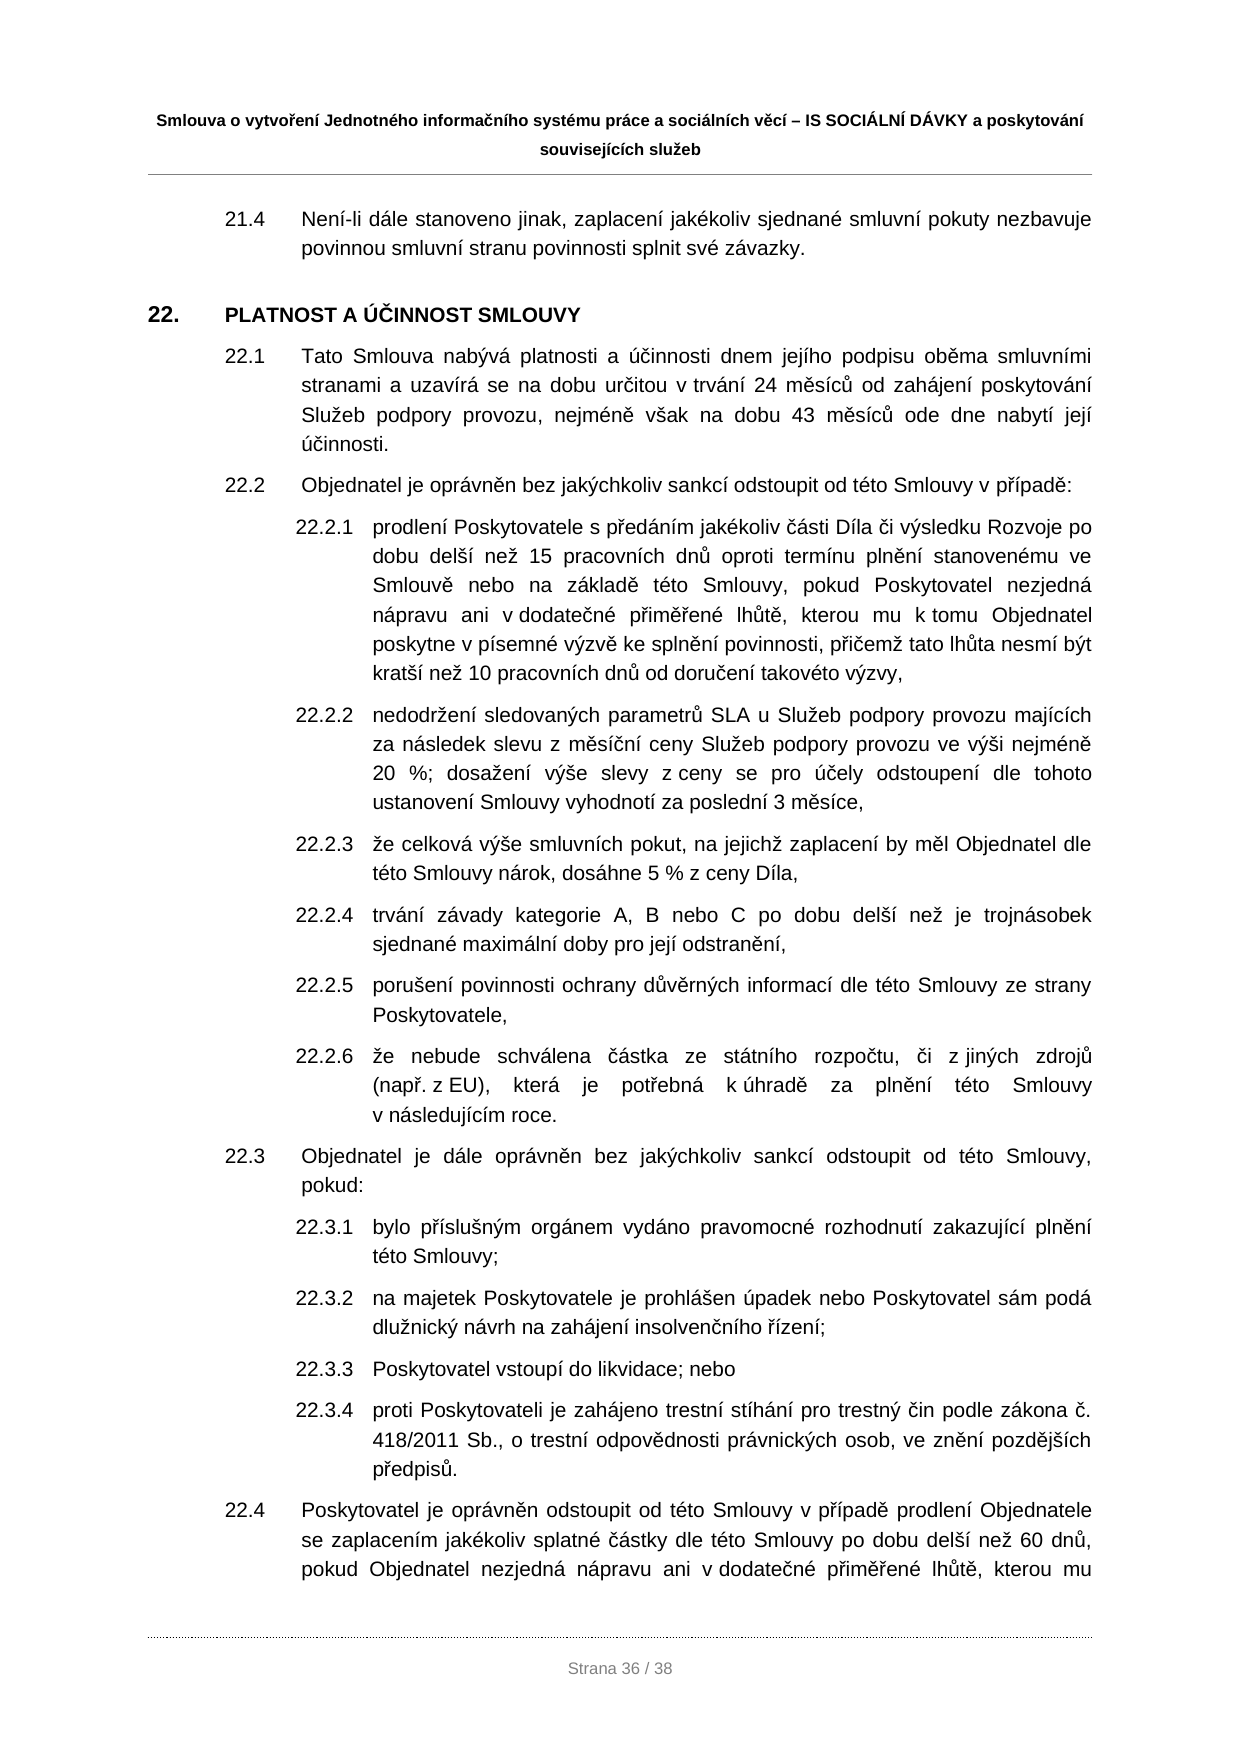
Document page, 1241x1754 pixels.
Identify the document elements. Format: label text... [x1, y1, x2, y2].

list Tato Smlouva nabývá platnosti a účinnosti dnem jejího podpisu oběma smluvními stranami a uzavírá se na dobu určitou v trvání 24 měsíců od zahájení poskytování Služeb podpory provozu, nejméně však na dobu 43 měsíců ode dne nabytí její účinnosti. [224, 340, 1092, 457]
list že celková výše smluvních pokut, na jejichž zaplacení by měl Objednatel dle této Smlouvy nárok, dosáhne 5 % z ceny Díla, [295, 828, 1092, 886]
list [224, 1494, 1092, 1582]
list proti Poskytovateli je zahájeno trestní stíhání pro trestný čin podle zákona č. 418/2011 Sb., o trestní odpovědnosti právnických osob, ve znění pozdějších předpisů. [295, 1394, 1092, 1482]
list Objednatel je oprávněn bez jakýchkoliv sankcí odstoupit od této Smlouvy v případě: [224, 469, 1092, 499]
list Není-li dále stanoveno jinak, zaplacení jakékoliv sjednané smluvní pokuty nezbavuje povinnou smluvní stranu povinnosti splnit své závazky. [224, 203, 1092, 261]
list porušení povinnosti ochrany důvěrných informací dle této Smlouvy ze strany Poskytovatele, [295, 969, 1092, 1028]
list PLATNOST A ÚČINNOST SMLOUVY [148, 299, 1092, 328]
list na majetek Poskytovatele je prohlášen úpadek nebo Poskytovatel sám podá dlužnický návrh na zahájení insolvenčního řízení; [295, 1282, 1092, 1340]
list bylo příslušným orgánem vydáno pravomocné rozhodnutí zakazující plnění této Smlouvy; [295, 1211, 1092, 1269]
list Poskytovatel vstoupí do likvidace; nebo [295, 1353, 1092, 1382]
list trvání závady kategorie A, B nebo C po dobu delší než je trojnásobek sjednané maximální doby pro její odstranění, [295, 899, 1092, 957]
list že nebude schválena částka ze státního rozpočtu, či z jiných zdrojů (např. z EU), která je potřebná k úhradě za plnění této Smlouvy v následujícím roce. [295, 1040, 1092, 1128]
list Objednatel je dále oprávněn bez jakýchkoliv sankcí odstoupit od této Smlouvy, pokud: [224, 1140, 1092, 1199]
list nedodržení sledovaných parametrů SLA u Služeb podpory provozu majících za následek slevu z měsíční ceny Služeb podpory provozu ve výši nejméně 20 %; dosažení výše slevy z ceny se pro účely odstoupení dle tohoto ustanovení Smlouvy vyhodnotí za poslední 3 měsíce, [295, 699, 1092, 815]
list prodlení Poskytovatele s předáním jakékoliv části Díla či výsledku Rozvoje po dobu delší než 15 pracovních dnů oproti termínu plnění stanovenému ve Smlouvě nebo na základě této Smlouvy, pokud Poskytovatel nezjedná nápravu ani v dodatečné přiměřené lhůtě, kterou mu k tomu Objednatel poskytne v písemné výzvě ke splnění povinnosti, přičemž tato lhůta nesmí být kratší než 10 pracovních dnů od doručení takovéto výzvy, [295, 511, 1092, 686]
